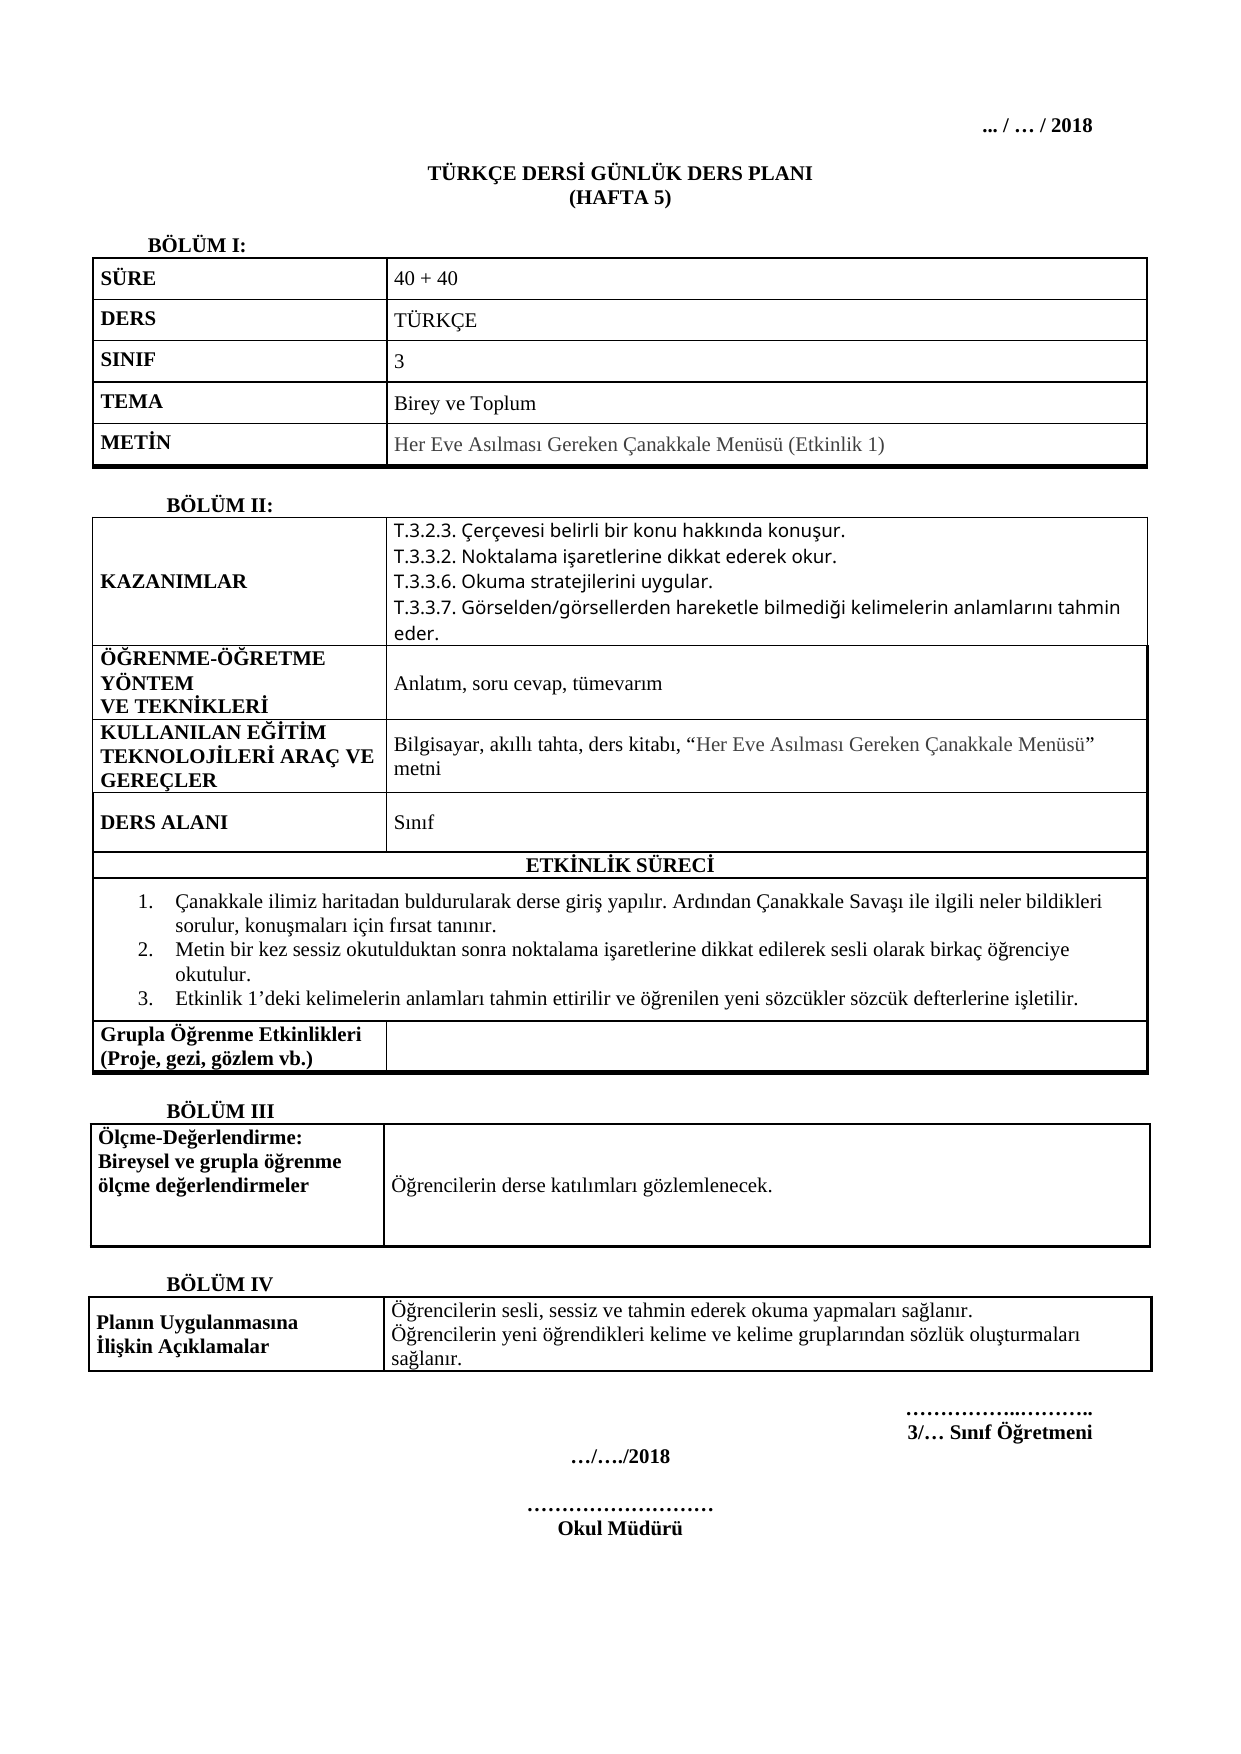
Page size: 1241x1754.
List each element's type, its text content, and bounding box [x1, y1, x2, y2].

table_cell TÜRKÇE [388, 300, 1146, 340]
text ……………………… [148, 1492, 1092, 1516]
text ... / … / 2018 [148, 113, 1092, 137]
table_cell DERS ALANI [94, 793, 386, 851]
subtitle BÖLÜM IV [148, 1272, 1092, 1296]
table_header Ölçme-Değerlendirme: Bireysel ve grupla öğrenme ölçme değerlendirmeler [92, 1125, 383, 1245]
table_header KAZANIMLAR [93, 518, 386, 645]
table_cell 3 [388, 341, 1146, 381]
table_cell TEMA [94, 383, 386, 422]
table_header T.3.2.3. Çerçevesi belirli bir konu hakkında konuşur. T.3.3.2. Noktalama işaretlerine dikkat ederek okur. T.3.3.6. Okuma stratejilerini uygular. T.3.3.7. Görselden/görsellerden hareketle bilmediği kelimelerin anlamlarını tahmin eder. [387, 518, 1147, 645]
table_header Öğrencilerin derse katılımları gözlemlenecek. [385, 1125, 1149, 1245]
table_cell ÖĞRENME-ÖĞRETME YÖNTEM VE TEKNİKLERİ [93, 646, 386, 718]
text TÜRKÇE DERSİ GÜNLÜK DERS PLANI [148, 161, 1092, 185]
text (HAFTA 5) [148, 185, 1092, 209]
table_header Planın Uygulanmasına İlişkin Açıklamalar [90, 1298, 383, 1370]
table_header Öğrencilerin sesli, sessiz ve tahmin ederek okuma yapmaları sağlanır. Öğrencilerin yeni öğrendikleri kelime ve kelime gruplarından sözlük oluşturmaları sağlanır. [385, 1298, 1150, 1370]
text BÖLÜM I: [148, 233, 1092, 257]
table_cell Çanakkale ilimiz haritadan buldurularak derse giriş yapılır. Ardından Çanakkale Savaşı ile ilgili neler bildikleri sorulur, konuşmaları için fırsat tanınır. Metin bir kez sessiz okutulduktan sonra noktalama işaretlerine dikkat edilerek sesli olarak birkaç öğrenciye okutulur. Etkinlik 1’deki kelimelerin anlamları tahmin ettirilir ve öğrenilen yeni sözcükler sözcük defterlerine işletilir. [94, 879, 1146, 1020]
table_cell Grupla Öğrenme Etkinlikleri (Proje, gezi, gözlem vb.) [94, 1022, 386, 1070]
subtitle BÖLÜM III [148, 1099, 1092, 1123]
table_cell DERS [94, 300, 386, 340]
table_cell Birey ve Toplum [388, 383, 1146, 422]
text Okul Müdürü [148, 1516, 1092, 1540]
table_cell Her Eve Asılması Gereken Çanakkale Menüsü (Etkinlik 1) [388, 424, 1146, 464]
text BÖLÜM II: [148, 493, 1092, 517]
table_cell Sınıf [387, 793, 1146, 851]
table_cell Bilgisayar, akıllı tahta, ders kitabı, “Her Eve Asılması Gereken Çanakkale Menüsü” metni [387, 720, 1146, 792]
text 3/… Sınıf Öğretmeni [148, 1420, 1092, 1444]
table_cell KULLANILAN EĞİTİM TEKNOLOJİLERİ ARAÇ VE GEREÇLER [93, 720, 386, 792]
table_header 40 + 40 [388, 259, 1146, 298]
table_header SÜRE [94, 259, 386, 298]
table_cell METİN [94, 424, 386, 464]
table_cell [387, 1022, 1146, 1070]
table_cell SINIF [94, 341, 386, 381]
text …/…./2018 [148, 1444, 1092, 1468]
text ……………..……….. [148, 1396, 1092, 1420]
table_cell Anlatım, soru cevap, tümevarım [387, 646, 1146, 718]
table_cell ETKİNLİK SÜRECİ [94, 853, 1146, 877]
